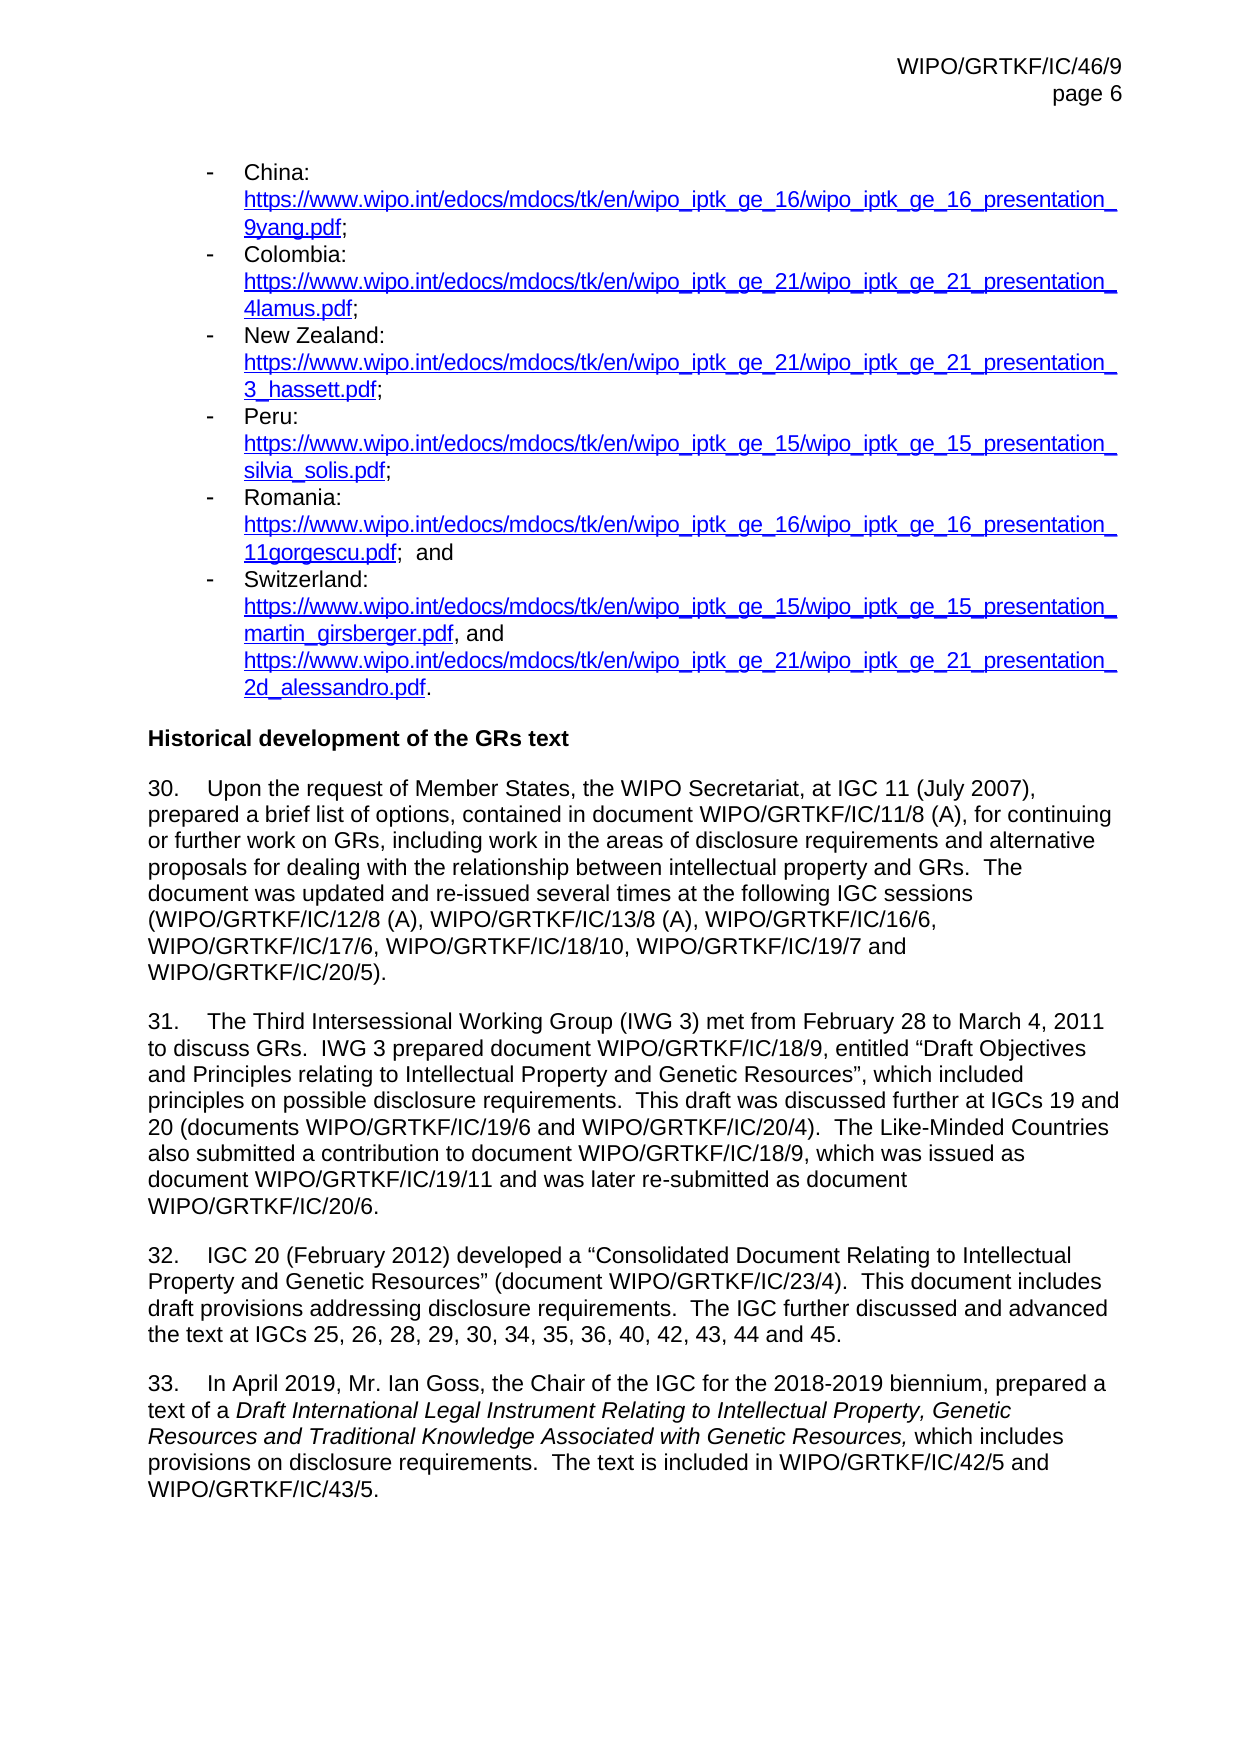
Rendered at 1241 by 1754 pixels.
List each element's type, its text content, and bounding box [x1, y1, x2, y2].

text In April 2019, Mr. Ian Goss, the Chair of the IGC for the 2018-2019 biennium, prepared a text of a Draft International Legal Instrument Relating to Intellectual Property, Genetic Resources and Traditional Knowledge Associated with Genetic Resources, which includes provisions on disclosure requirements. The text is included in WIPO/GRTKF/IC/42/5 and WIPO/GRTKF/IC/43/5. [148, 1370, 1122, 1502]
text IGC 20 (February 2012) developed a “Consolidated Document Relating to Intellectual Property and Genetic Resources” (document WIPO/GRTKF/IC/23/4). This document includes draft provisions addressing disclosure requirements. The IGC further discussed and advanced the text at IGCs 25, 26, 28, 29, 30, 34, 35, 36, 40, 42, 43, 44 and 45. [148, 1242, 1122, 1347]
text Upon the request of Member States, the WIPO Secretariat, at IGC 11 (July 2007), prepared a brief list of options, contained in document WIPO/GRTKF/IC/11/8 (A), for continuing or further work on GRs, including work in the areas of disclosure requirements and alternative proposals for dealing with the relationship between intellectual property and GRs. The document was updated and re-issued several times at the following IGC sessions (WIPO/GRTKF/IC/12/8 (A), WIPO/GRTKF/IC/13/8 (A), WIPO/GRTKF/IC/16/6, WIPO/GRTKF/IC/17/6, WIPO/GRTKF/IC/18/10, WIPO/GRTKF/IC/19/7 and WIPO/GRTKF/IC/20/5). [148, 774, 1122, 985]
text Historical development of the GRs text [148, 725, 1122, 752]
list Peru: https://www.wipo.int/edocs/mdocs/tk/en/wipo_iptk_ge_15/wipo_iptk_ge_15_presentation_silvia_solis.pdf; [206, 402, 1122, 483]
list Switzerland: https://www.wipo.int/edocs/mdocs/tk/en/wipo_iptk_ge_15/wipo_iptk_ge_15_presentation_martin_girsberger.pdf, and https://www.wipo.int/edocs/mdocs/tk/en/wipo_iptk_ge_21/wipo_iptk_ge_21_presentation_2d_alessandro.pdf. [206, 565, 1122, 700]
list Colombia: https://www.wipo.int/edocs/mdocs/tk/en/wipo_iptk_ge_21/wipo_iptk_ge_21_presentation_4lamus.pdf; [206, 240, 1122, 321]
list New Zealand: https://www.wipo.int/edocs/mdocs/tk/en/wipo_iptk_ge_21/wipo_iptk_ge_21_presentation_3_hassett.pdf; [206, 321, 1122, 402]
list China: https://www.wipo.int/edocs/mdocs/tk/en/wipo_iptk_ge_16/wipo_iptk_ge_16_presentation_9yang.pdf; [206, 158, 1122, 240]
list Romania: https://www.wipo.int/edocs/mdocs/tk/en/wipo_iptk_ge_16/wipo_iptk_ge_16_presentation_11gorgescu.pdf; and [206, 483, 1122, 565]
text The Third Intersessional Working Group (IWG 3) met from February 28 to March 4, 2011 to discuss GRs. IWG 3 prepared document WIPO/GRTKF/IC/18/9, entitled “Draft Objectives and Principles relating to Intellectual Property and Genetic Resources”, which included principles on possible disclosure requirements. This draft was discussed further at IGCs 19 and 20 (documents WIPO/GRTKF/IC/19/6 and WIPO/GRTKF/IC/20/4). The Like-Minded Countries also submitted a contribution to document WIPO/GRTKF/IC/18/9, which was issued as document WIPO/GRTKF/IC/19/11 and was later re-submitted as document WIPO/GRTKF/IC/20/6. [148, 1008, 1122, 1219]
